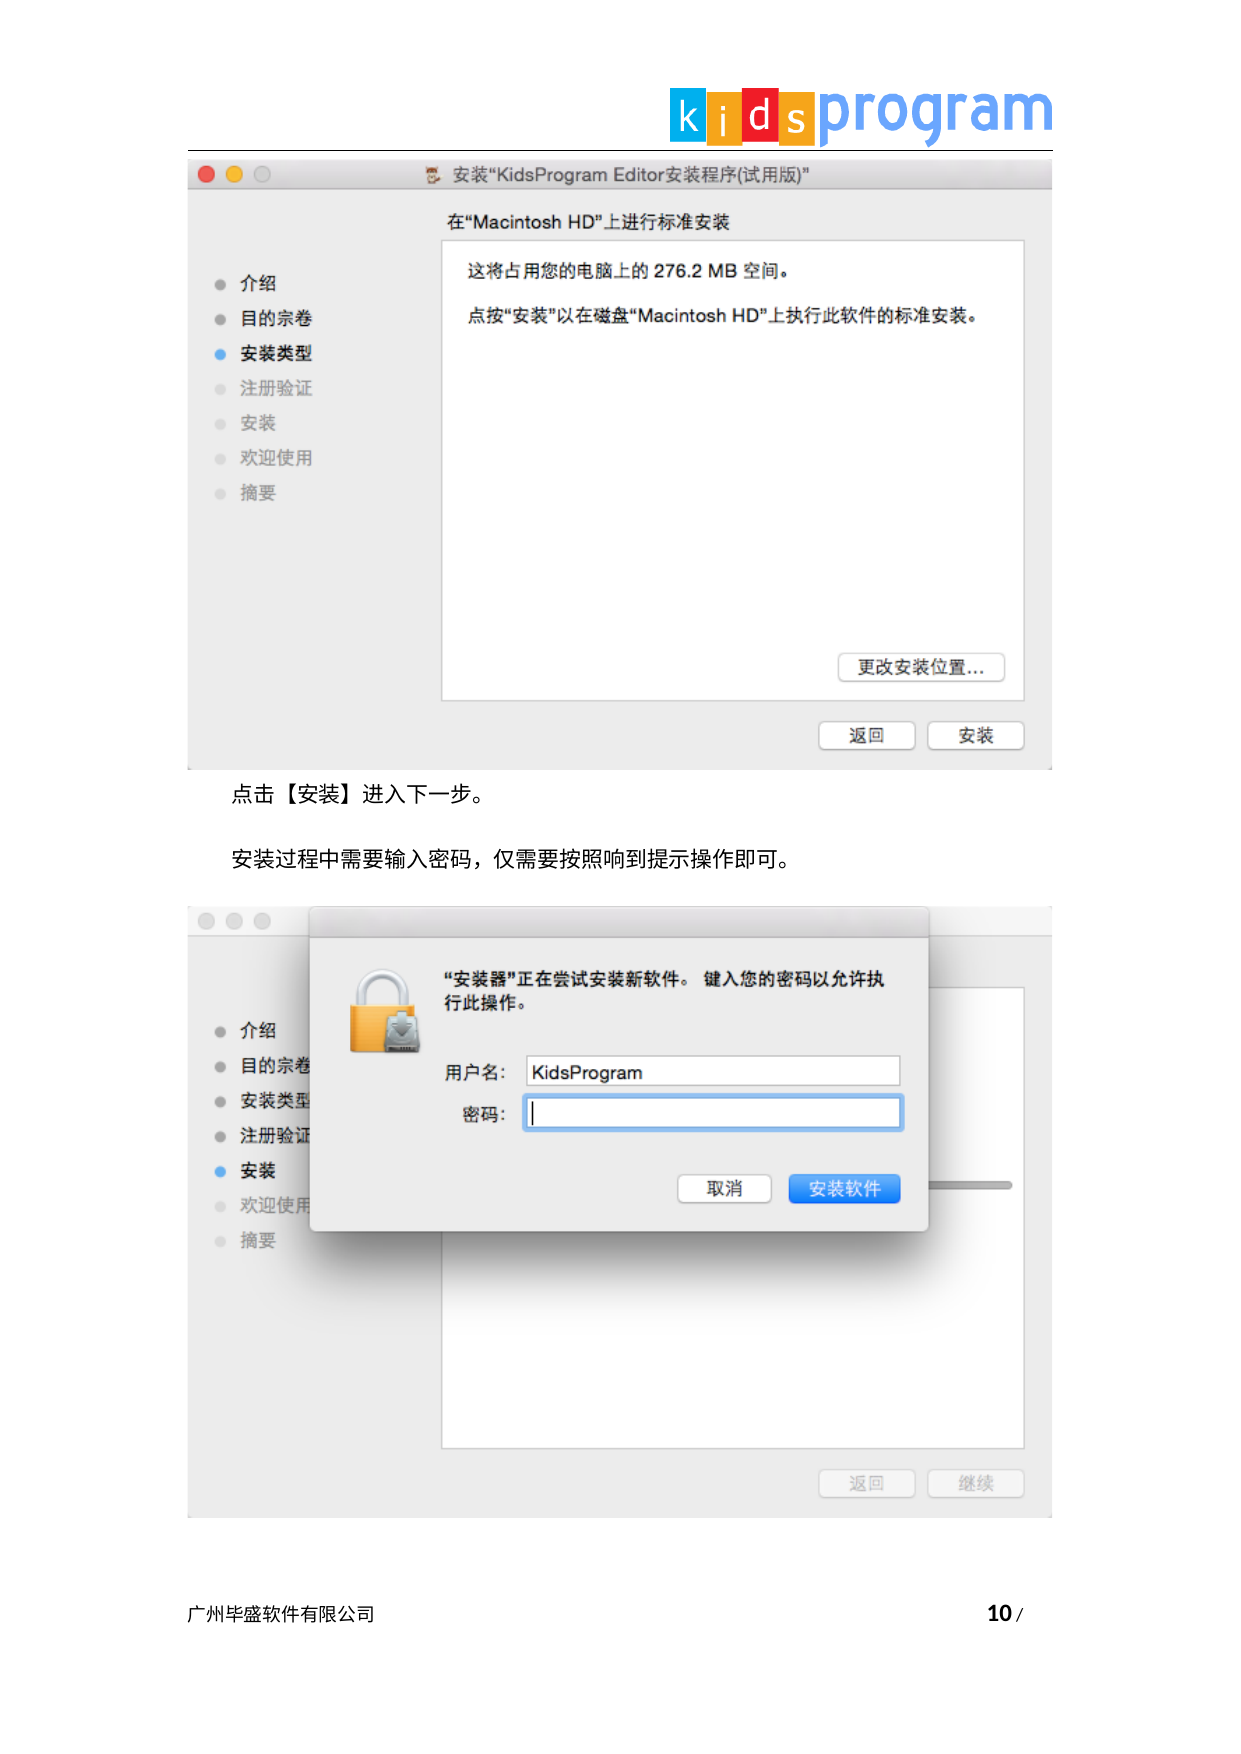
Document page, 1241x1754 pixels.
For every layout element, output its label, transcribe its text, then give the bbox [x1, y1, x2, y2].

picture [681, 100, 696, 130]
text 点击【安装】进入下一步。 [187, 777, 1053, 809]
picture [670, 88, 1053, 148]
picture [187, 906, 1053, 1518]
picture [187, 159, 1053, 770]
text 安装过程中需要输入密码，仅需要按照响到提示操作即可。 [187, 842, 1053, 874]
